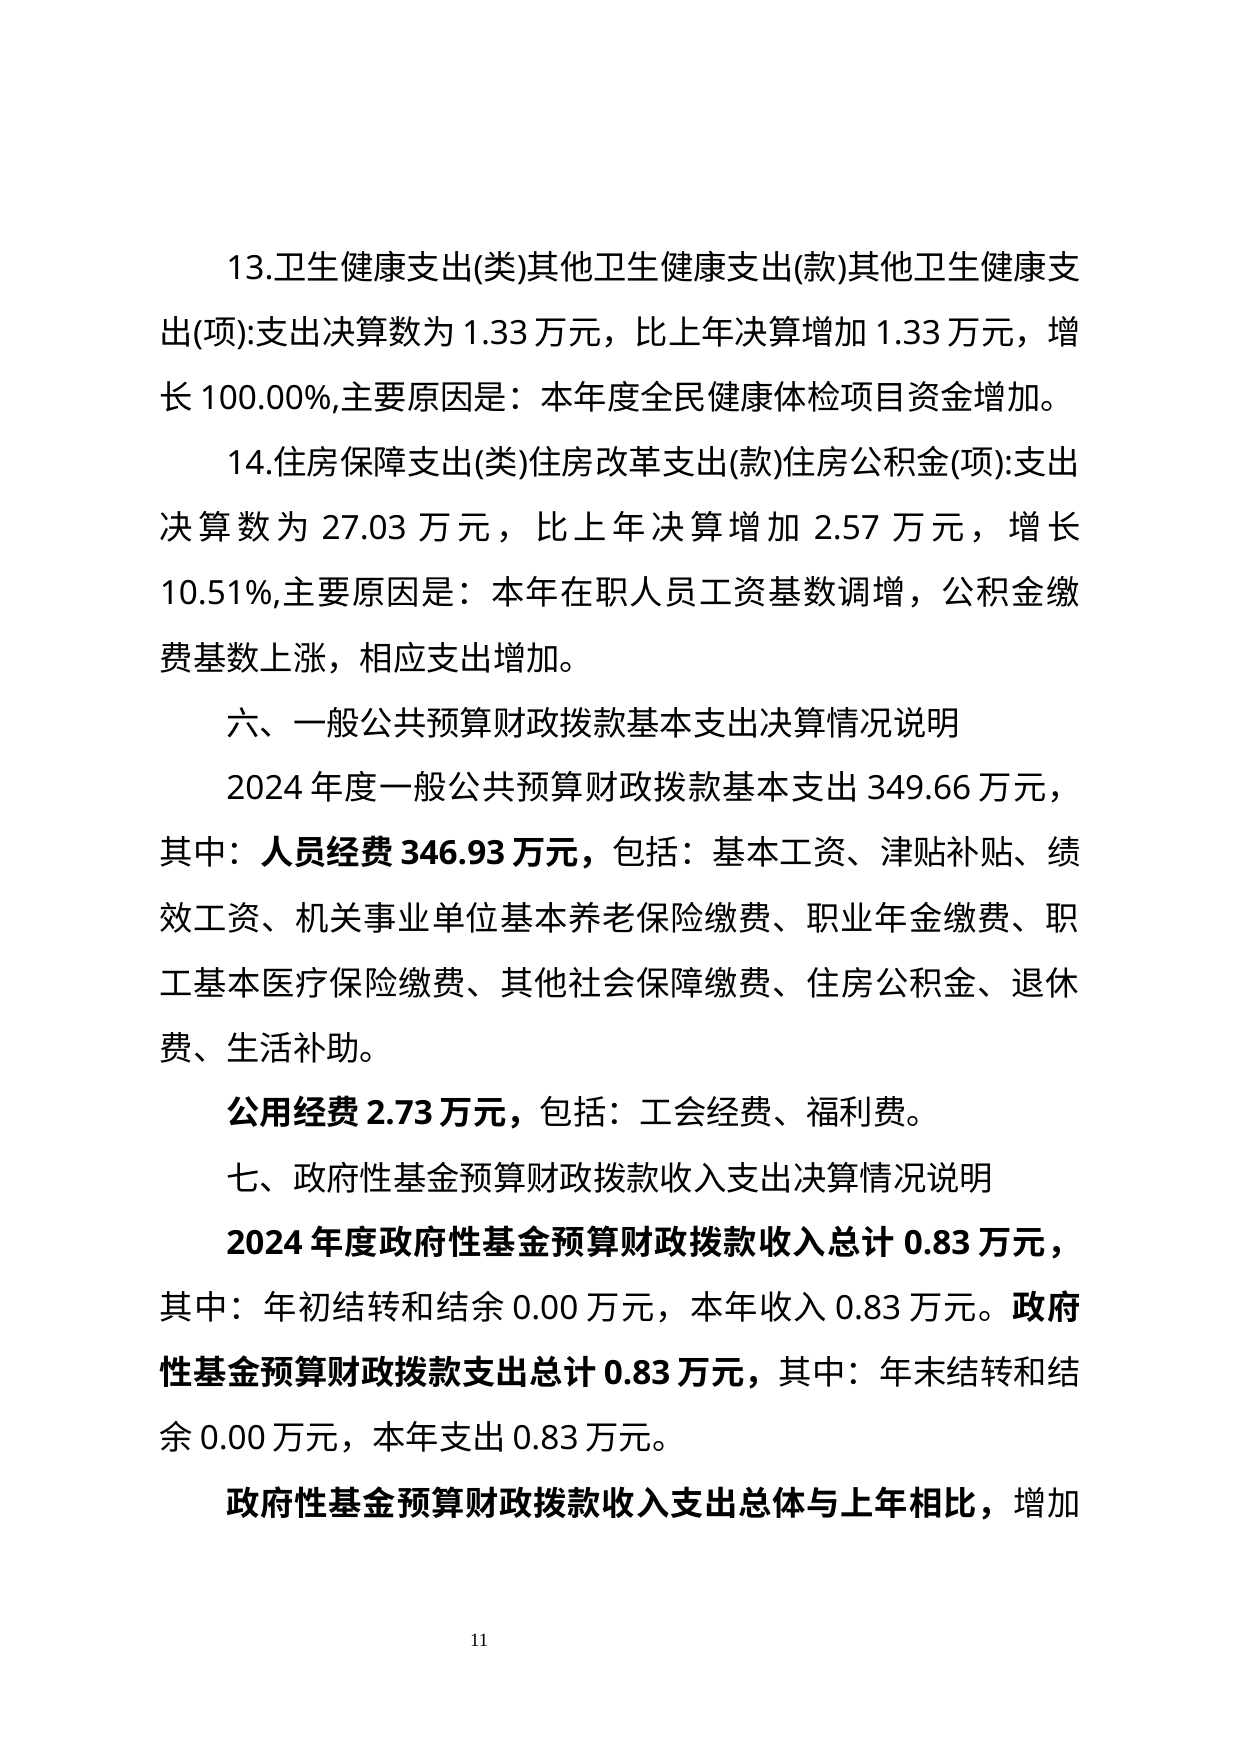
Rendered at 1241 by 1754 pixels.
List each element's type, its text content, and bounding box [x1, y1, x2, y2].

text 公用经费2.73万元，包括：工会经费、福利费。 [159, 1078, 1081, 1143]
text 13.卫生健康支出(类)其他卫生健康支出(款)其他卫生健康支出(项):支出决算数为1.33万元，比上年决算增加1.33万元，增长100.00%,主要原因是：本年度全民健康体检项目资金增加。 [159, 233, 1081, 428]
text 2024年度政府性基金预算财政拨款收入总计0.83万元，其中：年初结转和结余0.00万元，本年收入0.83万元。政府性基金预算财政拨款支出总计0.83万元，其中：年末结转和结余0.00万元，本年支出0.83万元。 [159, 1208, 1081, 1468]
text 2024年度一般公共预算财政拨款基本支出349.66万元，其中：人员经费346.93万元，包括：基本工资、津贴补贴、绩效工资、机关事业单位基本养老保险缴费、职业年金缴费、职工基本医疗保险缴费、其他社会保障缴费、住房公积金、退休费、生活补助。 [159, 753, 1081, 1078]
text 14.住房保障支出(类)住房改革支出(款)住房公积金(项):支出决算数为27.03万元，比上年决算增加2.57万元，增长10.51%,主要原因是：本年在职人员工资基数调增，公积金缴费基数上涨，相应支出增加。 [159, 428, 1081, 688]
text 六、一般公共预算财政拨款基本支出决算情况说明 [159, 688, 1081, 753]
text 七、政府性基金预算财政拨款收入支出决算情况说明 [159, 1143, 1081, 1208]
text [159, 1468, 1081, 1533]
